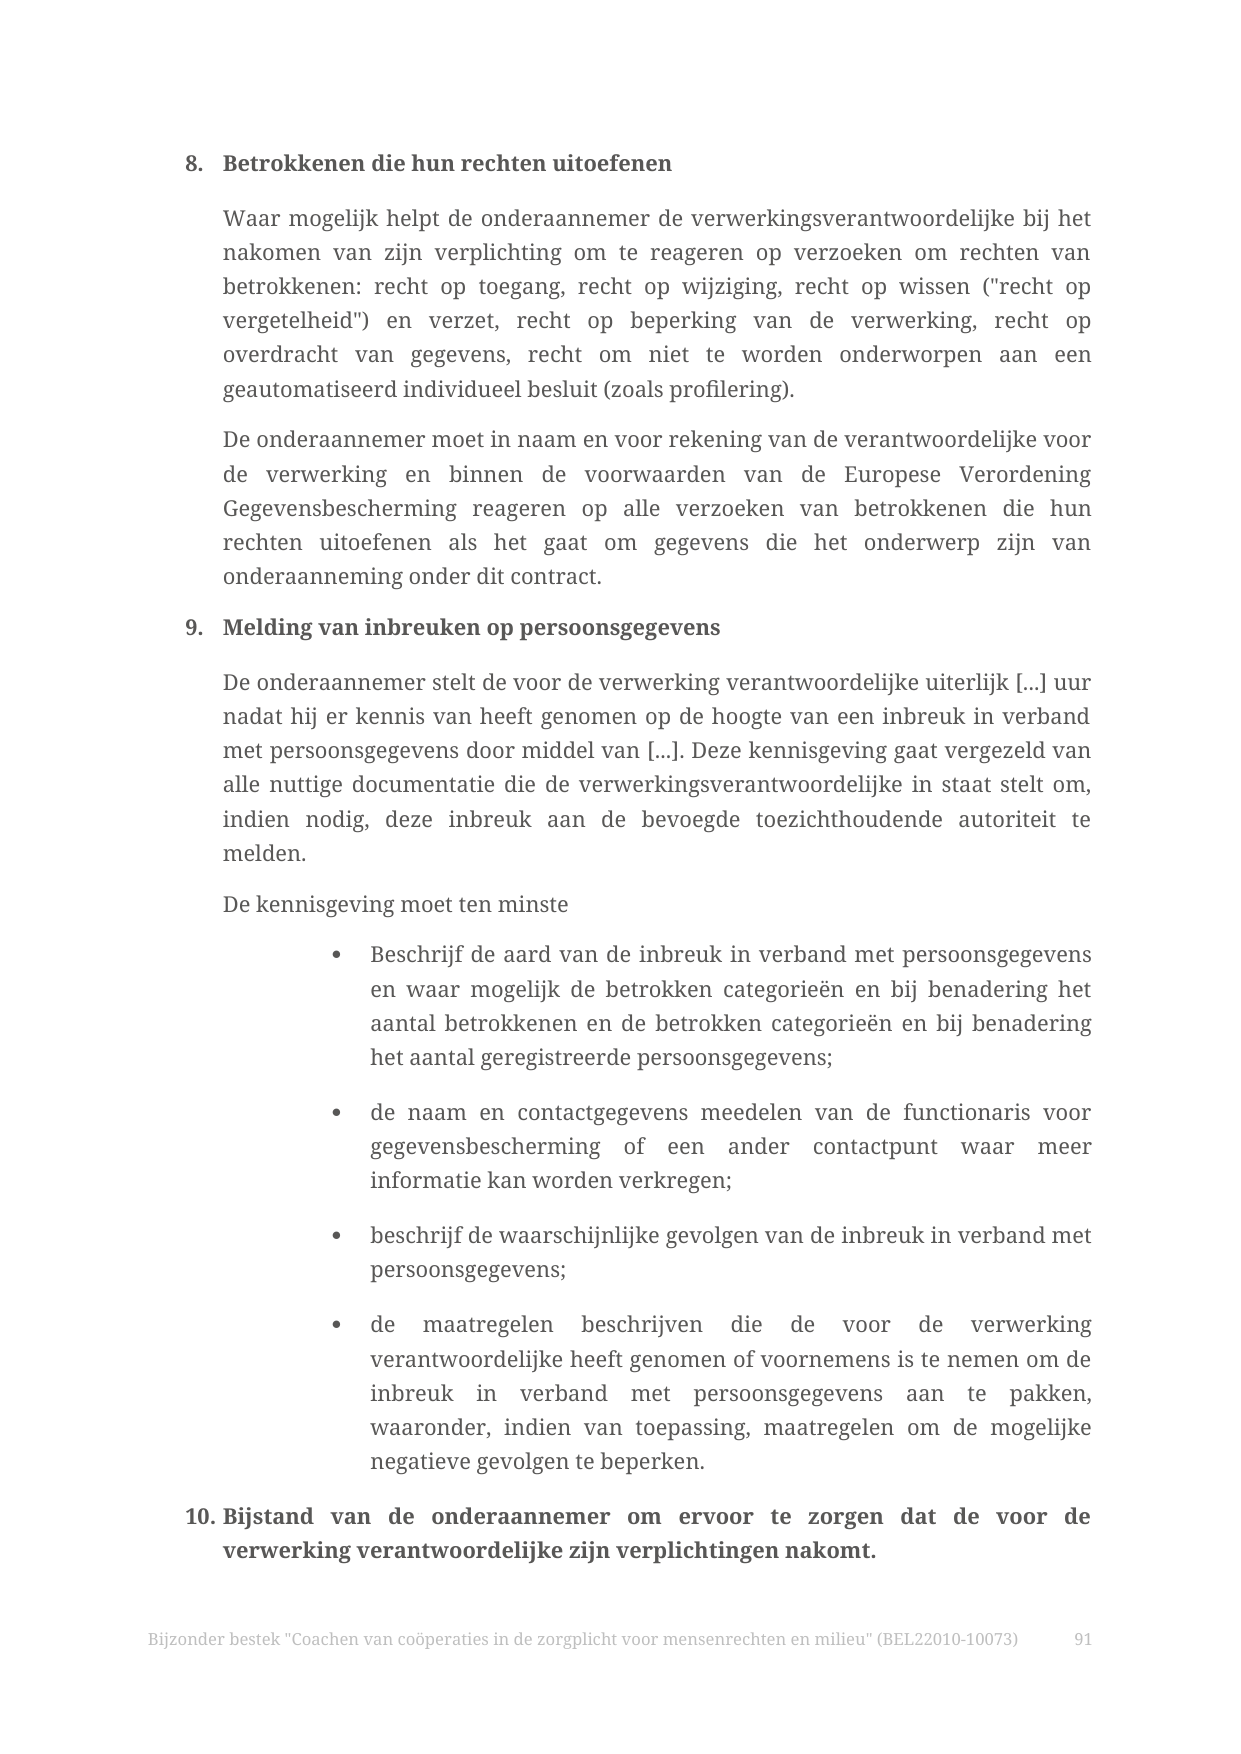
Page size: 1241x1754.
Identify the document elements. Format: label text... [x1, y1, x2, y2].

list de naam en contactgegevens meedelen van de functionaris voor gegevensbescherming of een ander contactpunt waar meer informatie kan worden verkregen; [333, 1097, 1092, 1195]
text De kennisgeving moet ten minste [223, 888, 1092, 918]
list de maatregelen beschrijven die de voor de verwerking verantwoordelijke heeft genomen of voornemens is te nemen om de inbreuk in verband met persoonsgegevens aan te pakken, waaronder, indien van toepassing, maatregelen om de mogelijke negatieve gevolgen te beperken. [333, 1309, 1092, 1476]
text De onderaannemer moet in naam en voor rekening van de verantwoordelijke voor de verwerking en binnen de voorwaarden van de Europese Verordening Gegevensbescherming reageren op alle verzoeken van betrokkenen die hun rechten uitoefenen als het gaat om gegevens die het onderwerp zijn van onderaanneming onder dit contract. [223, 424, 1092, 591]
list Melding van inbreuken op persoonsgegevens [185, 612, 1092, 642]
list beschrijf de waarschijnlijke gevolgen van de inbreuk in verband met persoonsgegevens; [333, 1220, 1092, 1284]
list Bijstand van de onderaannemer om ervoor te zorgen dat de voor de verwerking verantwoordelijke zijn verplichtingen nakomt. [185, 1501, 1092, 1565]
list Betrokkenen die hun rechten uitoefenen [185, 148, 1092, 177]
text De onderaannemer stelt de voor de verwerking verantwoordelijke uiterlijk [...] uur nadat hij er kennis van heeft genomen op de hoogte van een inbreuk in verband met persoonsgegevens door middel van [...]. Deze kennisgeving gaat vergezeld van alle nuttige documentatie die de verwerkingsverantwoordelijke in staat stelt om, indien nodig, deze inbreuk aan de bevoegde toezichthoudende autoriteit te melden. [223, 667, 1092, 867]
text Waar mogelijk helpt de onderaannemer de verwerkingsverantwoordelijke bij het nakomen van zijn verplichting om te reageren op verzoeken om rechten van betrokkenen: recht op toegang, recht op wijziging, recht op wissen ("recht op vergetelheid") en verzet, recht op beperking van de verwerking, recht op overdracht van gegevens, recht om niet te worden onderworpen aan een geautomatiseerd individueel besluit (zoals profilering). [223, 203, 1092, 403]
list Beschrijf de aard van de inbreuk in verband met persoonsgegevens en waar mogelijk de betrokken categorieën en bij benadering het aantal betrokkenen en de betrokken categorieën en bij benadering het aantal geregistreerde persoonsgegevens; [333, 939, 1092, 1072]
